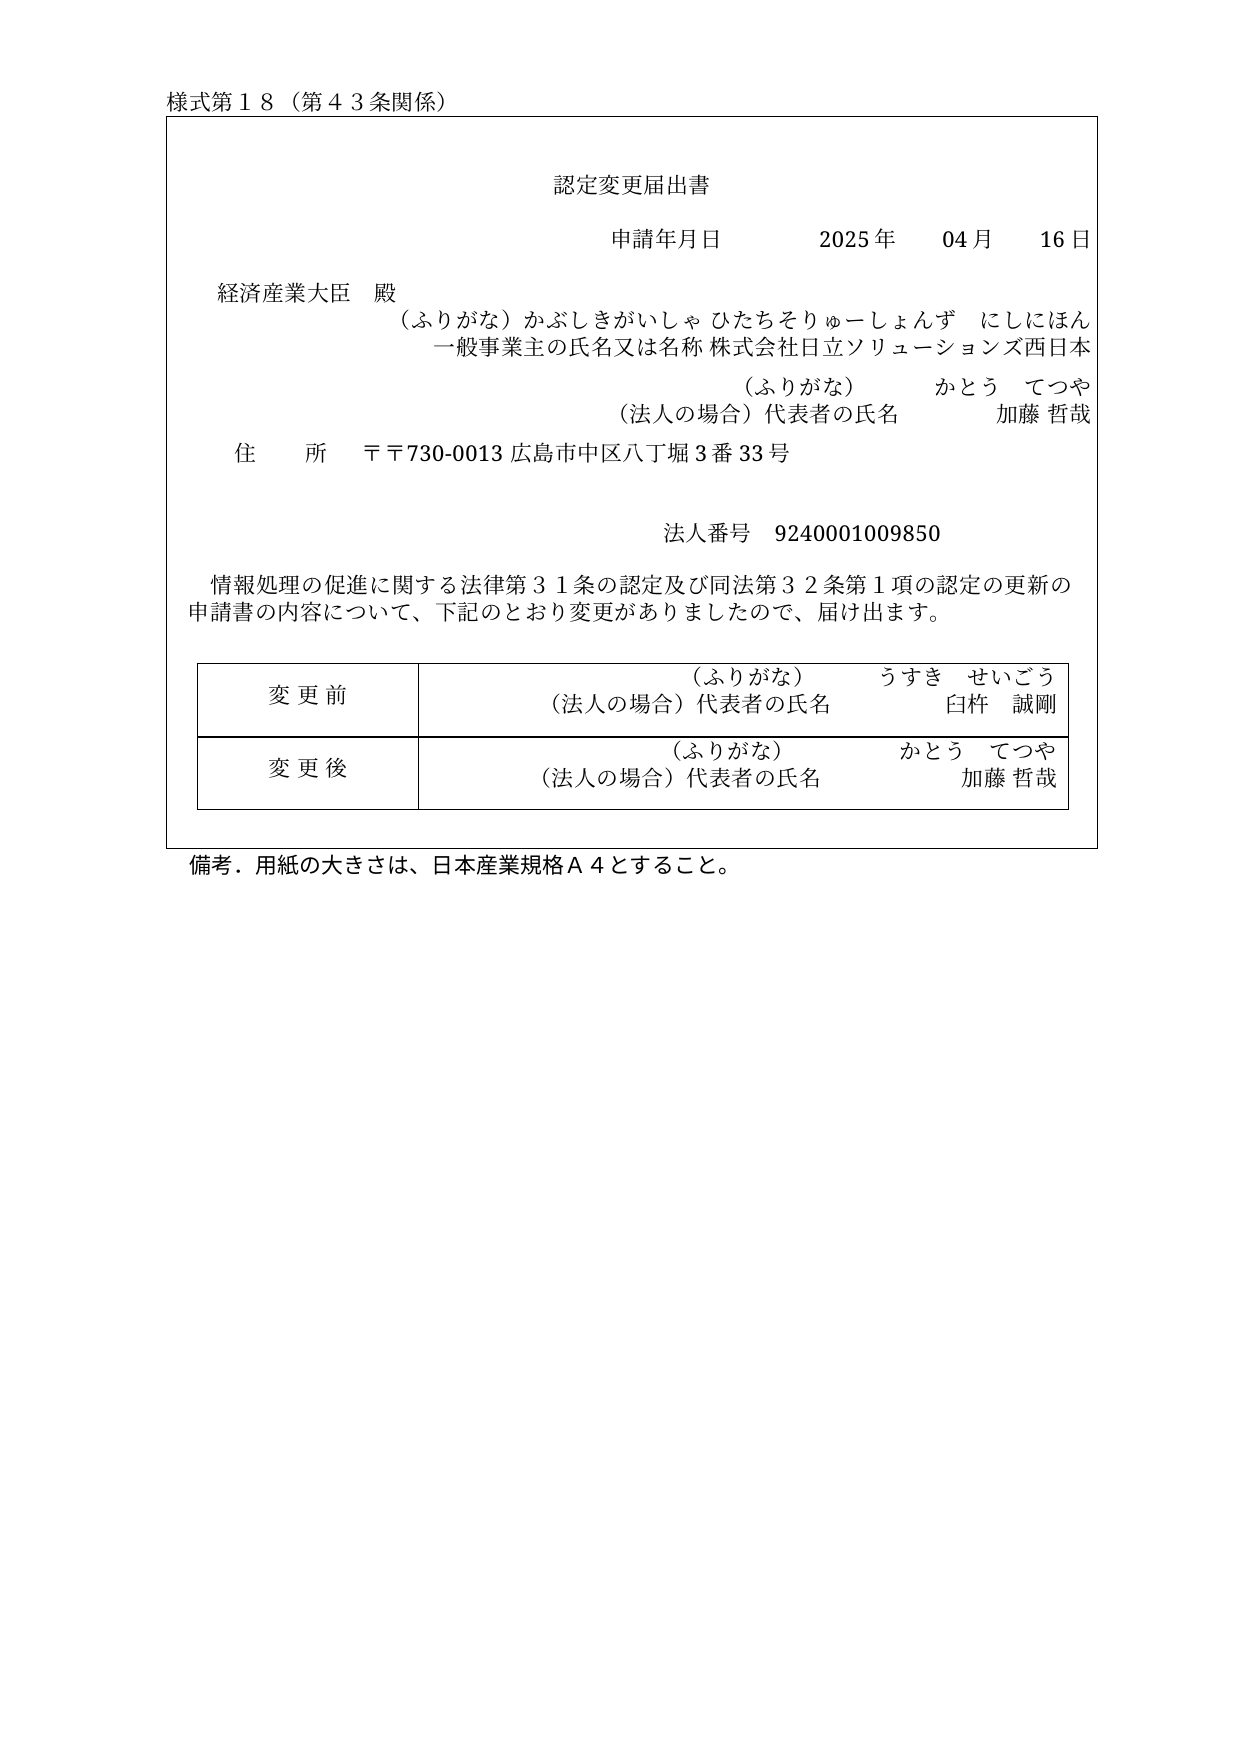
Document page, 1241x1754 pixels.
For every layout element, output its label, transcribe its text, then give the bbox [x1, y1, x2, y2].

text 備考．用紙の大きさは、日本産業規格Ａ４とすること。 [167, 849, 1070, 880]
table_header 認定変更届出書 申請年月日 2025年 04月 16日 経済産業大臣 殿 （ふりがな）かぶしきがいしゃ ひたちそりゅーしょんず にしにほん 一般事業主の氏名又は名称 株式会社日立ソリューションズ西日本 （ふりがな） かとう てつや （法人の場合）代表者の氏名 加藤 哲哉 住所 〒〒730-0013 広島市中区八丁堀3番33号 法人番号 9240001009850 情報処理の促進に関する法律第３１条の認定及び同法第３２条第１項の認定の更新の申請書の内容について、下記のとおり変更がありましたので、届け出ます。 [167, 117, 1097, 626]
table_cell [167, 626, 1097, 847]
text 様式第１８（第４３条関係） [167, 89, 1070, 116]
